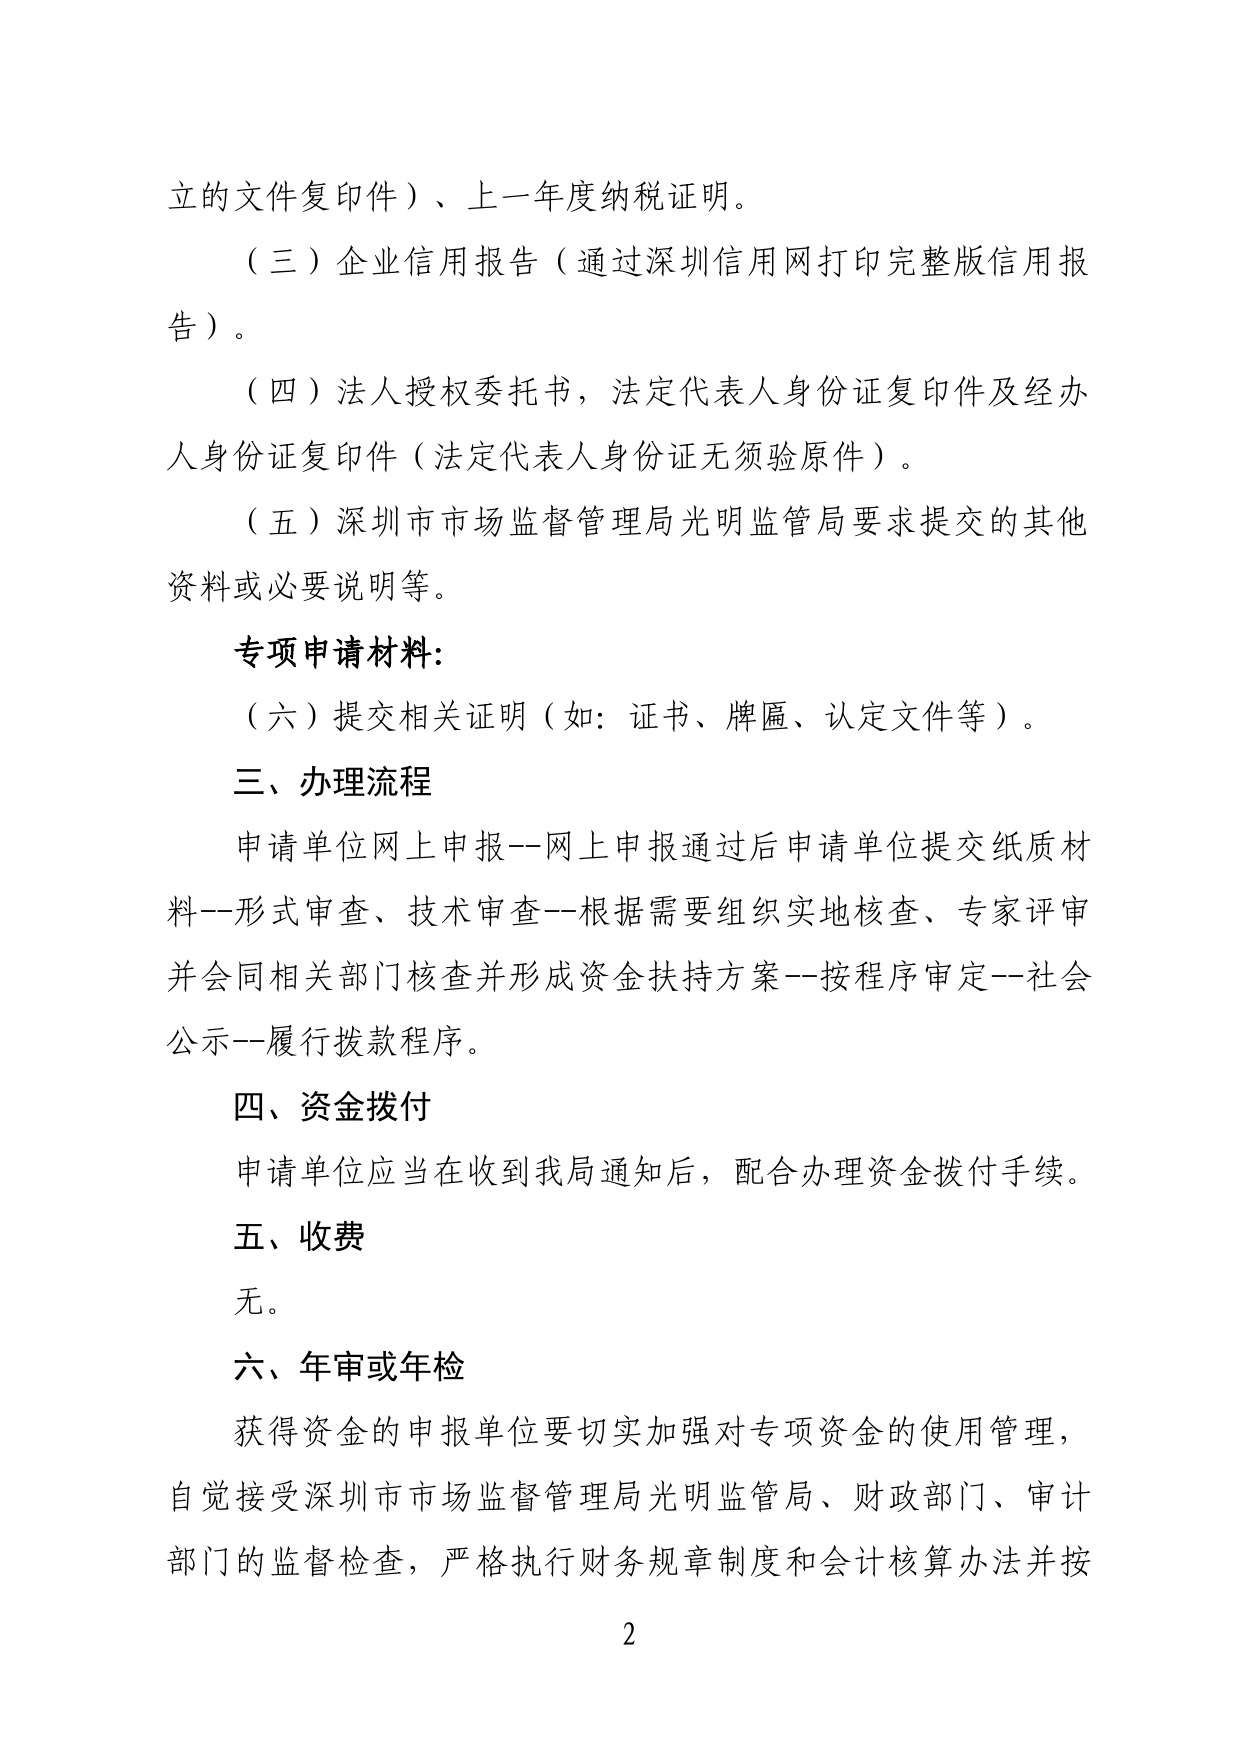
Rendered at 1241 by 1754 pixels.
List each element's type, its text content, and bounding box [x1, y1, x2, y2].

text （三）企业信用报告（通过深圳信用网打印完整版信用报告）。 [165, 227, 1093, 357]
text 无。 [165, 1267, 1093, 1332]
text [165, 1397, 1093, 1592]
text （五）深圳市市场监督管理局光明监管局要求提交的其他资料或必要说明等。 [165, 487, 1093, 617]
text 五、收费 [165, 1202, 1093, 1267]
list 专项申请材料： [165, 617, 1093, 682]
text 申请单位网上申报--网上申报通过后申请单位提交纸质材料--形式审查、技术审查--根据需要组织实地核查、专家评审并会同相关部门核查并形成资金扶持方案--按程序审定--社会公示--履行拨款程序。 [165, 812, 1093, 1072]
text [165, 162, 1093, 227]
text 三、办理流程 [165, 747, 1093, 812]
text 四、资金拨付 [165, 1072, 1093, 1137]
text 六、年审或年检 [165, 1332, 1093, 1397]
text （四）法人授权委托书，法定代表人身份证复印件及经办人身份证复印件（法定代表人身份证无须验原件）。 [165, 357, 1093, 487]
text 申请单位应当在收到我局通知后，配合办理资金拨付手续。 [165, 1137, 1093, 1202]
list （六）提交相关证明（如：证书、牌匾、认定文件等）。 [165, 682, 1093, 747]
